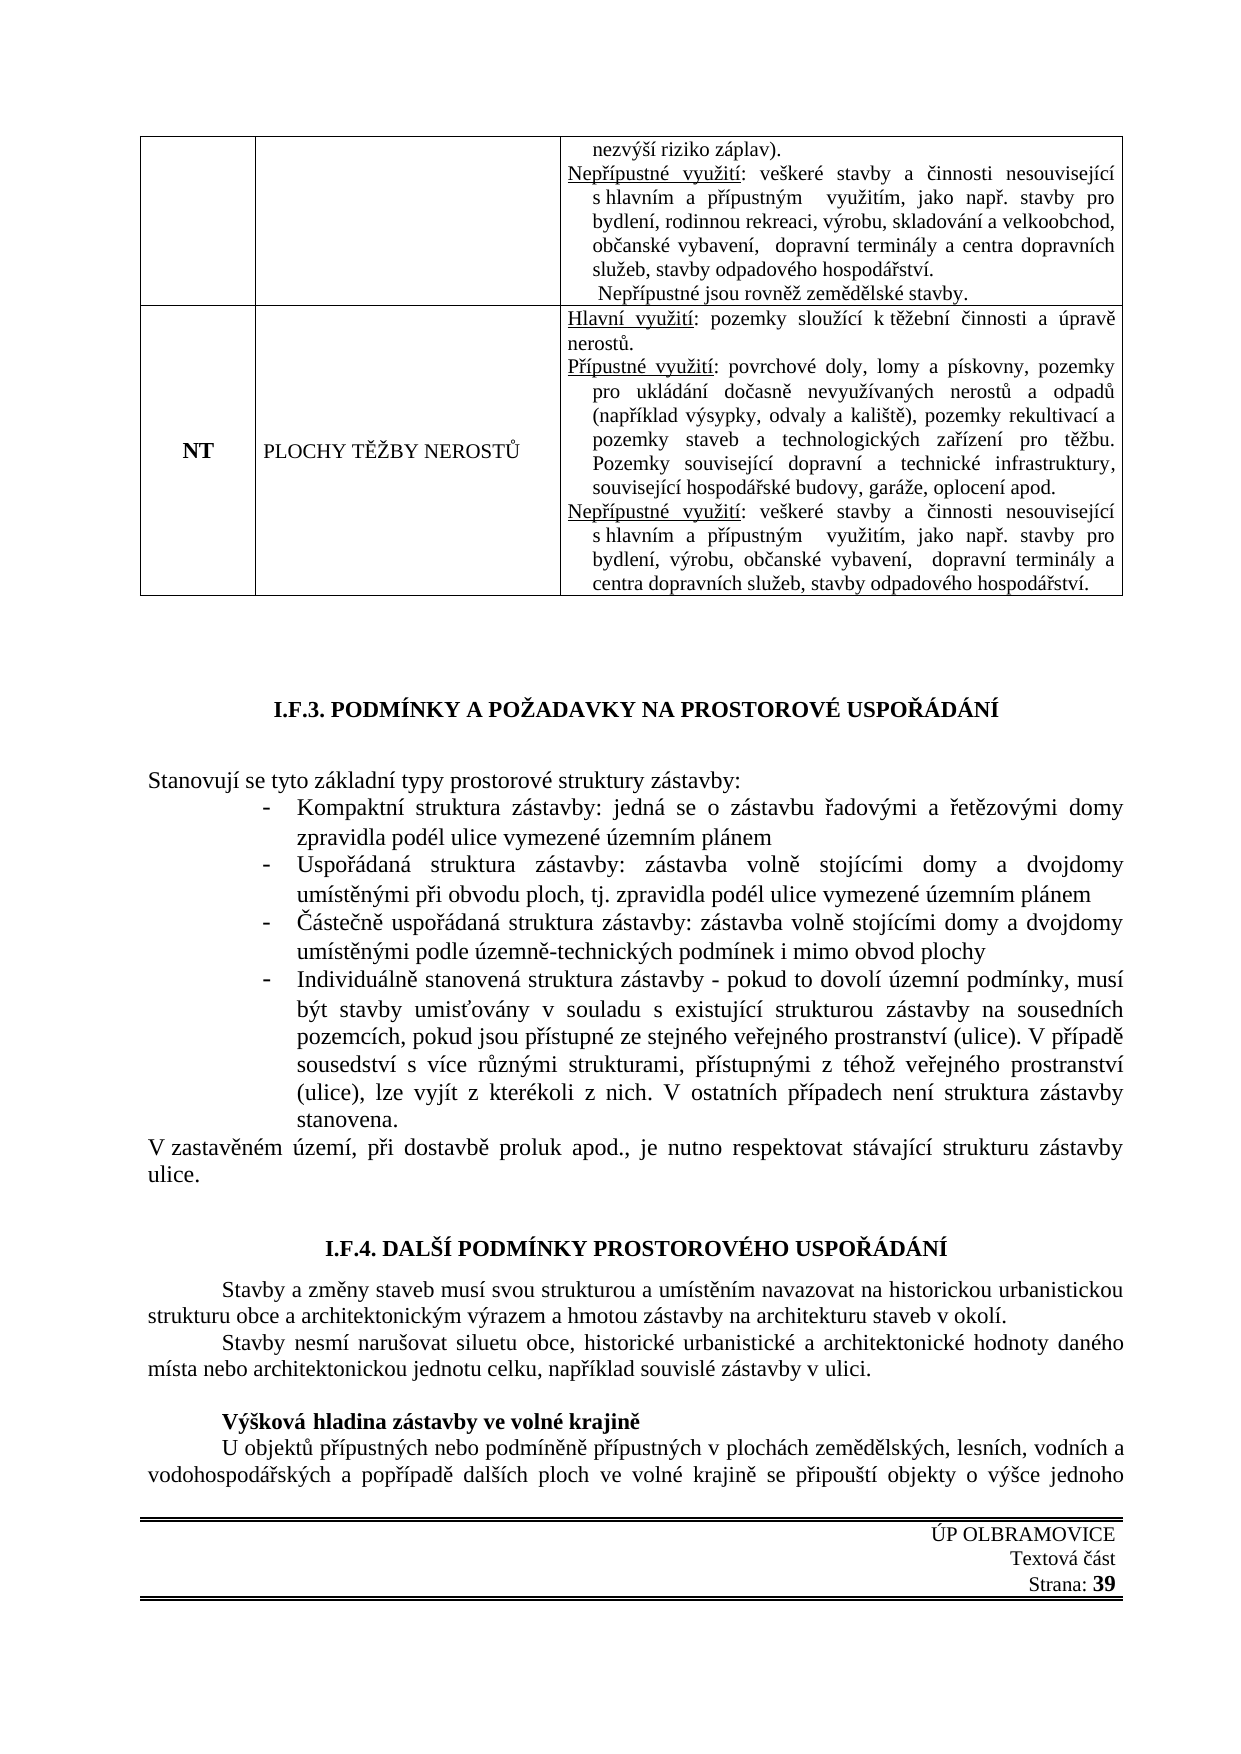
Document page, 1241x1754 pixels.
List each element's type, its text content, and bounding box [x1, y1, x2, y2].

subtitle Další podmínky prostorového uspořádání [148, 1235, 1125, 1262]
text V zastavěném území, při dostavbě proluk apod., je nutno respektovat stávající strukturu zástavby ulice. [148, 1133, 1125, 1188]
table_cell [256, 137, 560, 305]
list Uspořádaná struktura zástavby: zástavba volně stojícími domy a dvojdomy umístěnými při obvodu ploch, tj. zpravidla podél ulice vymezené územním plánem [259, 851, 1125, 908]
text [148, 1434, 1125, 1487]
list Kompaktní struktura zástavby: jedná se o zástavbu řadovými a řetězovými domy zpravidla podél ulice vymezené územním plánem [259, 793, 1125, 851]
list Individuálně stanovená struktura zástavby - pokud to dovolí územní podmínky, musí být stavby umisťovány v souladu s existující strukturou zástavby na sousedních pozemcích, pokud jsou přístupné ze stejného veřejného prostranství (ulice). V případě sousedství s více různými strukturami, přístupnými z téhož veřejného prostranství (ulice), lze vyjít z kterékoli z nich. V ostatních případech není struktura zástavby stanovena. [259, 965, 1125, 1133]
table_cell Hlavní využití: pozemky sloužící k těžební činnosti a úpravě nerostů. Přípustné využití: povrchové doly, lomy a pískovny, pozemky pro ukládání dočasně nevyužívaných nerostů a odpadů (například výsypky, odvaly a kaliště), pozemky rekultivací a pozemky staveb a technologických zařízení pro těžbu. Pozemky související dopravní a technické infrastruktury, související hospodářské budovy, garáže, oplocení apod. Nepřípustné využití: veškeré stavby a činnosti nesouvisející s hlavním a přípustným využitím, jako např. stavby pro bydlení, výrobu, občanské vybavení, dopravní terminály a centra dopravních služeb, stavby odpadového hospodářství. [561, 306, 1122, 595]
table_cell NK [141, 137, 255, 305]
list Částečně uspořádaná struktura zástavby: zástavba volně stojícími domy a dvojdomy umístěnými podle územně-technických podmínek i mimo obvod plochy [259, 908, 1125, 965]
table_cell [561, 137, 1122, 305]
text Výšková hladina zástavby ve volné krajině [148, 1408, 1125, 1434]
table_cell Plochy těžby nerostů [256, 306, 560, 595]
text Stanovují se tyto základní typy prostorové struktury zástavby: [148, 766, 1125, 793]
subtitle Podmínky a požadavky na prostorové uspořádání [148, 696, 1125, 722]
text Stavby a změny staveb musí svou strukturou a umístěním navazovat na historickou urbanistickou strukturu obce a architektonickým výrazem a hmotou zástavby na architekturu staveb v okolí. [148, 1276, 1125, 1329]
text Stavby nesmí narušovat siluetu obce, historické urbanistické a architektonické hodnoty daného místa nebo architektonickou jednotu celku, například souvislé zástavby v ulici. [148, 1329, 1125, 1382]
table_cell NT [141, 306, 255, 595]
